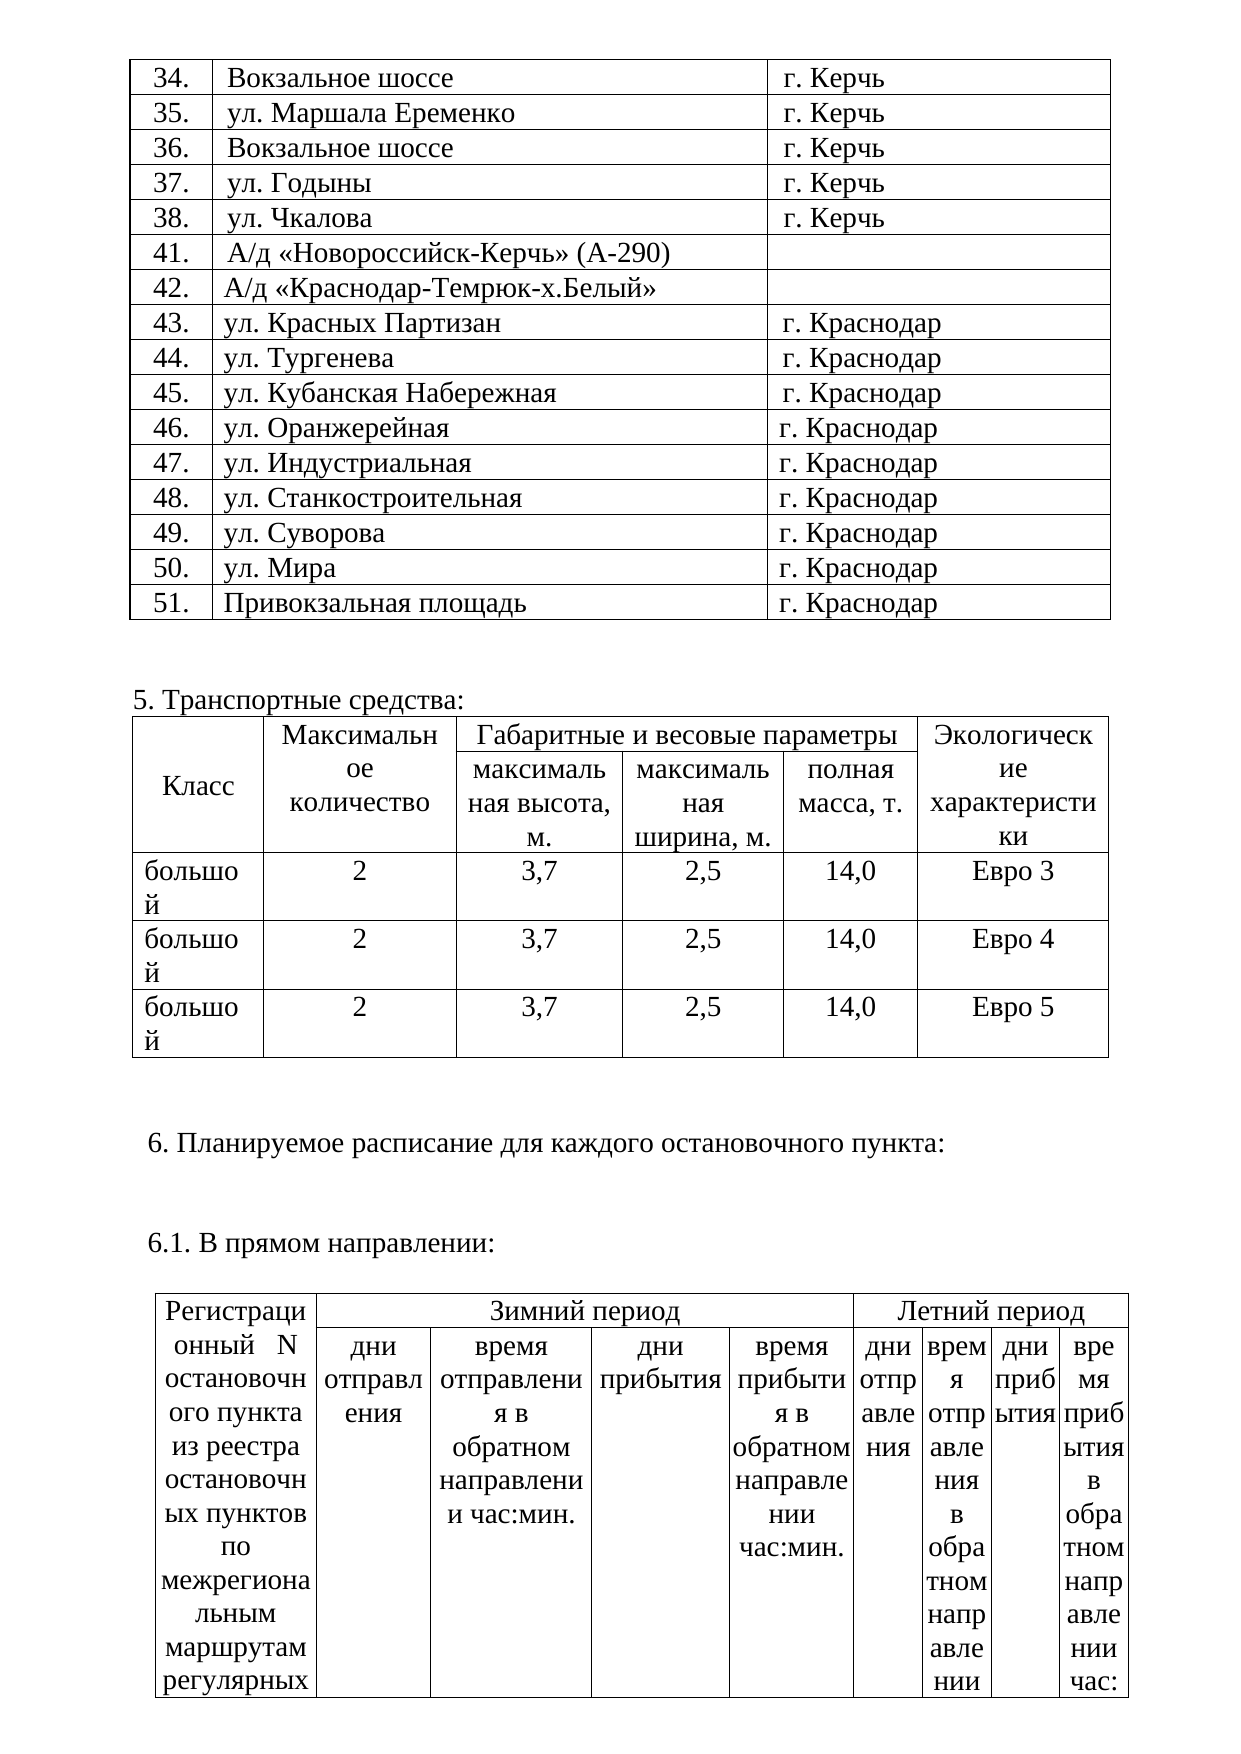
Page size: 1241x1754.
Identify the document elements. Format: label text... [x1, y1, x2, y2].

table_cell ул. Красных Партизан [213, 305, 767, 339]
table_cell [1060, 1328, 1128, 1697]
text 5. Транспортные средства: [118, 682, 1165, 716]
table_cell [431, 1328, 591, 1697]
table_cell дни отправления [854, 1328, 922, 1697]
table_cell 43. [131, 305, 212, 339]
table_cell [768, 270, 1110, 304]
table_cell 14,0 [784, 921, 917, 988]
table_cell г. Керчь [768, 60, 1110, 94]
table_cell ул. Индустриальная [213, 445, 767, 479]
table_header Летний период [854, 1294, 1128, 1327]
table_cell г. Керчь [768, 200, 1110, 234]
table_cell г. Краснодар [768, 550, 1110, 584]
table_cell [923, 1328, 991, 1697]
table_cell 44. [131, 340, 212, 374]
table_cell дни отправления [317, 1328, 430, 1697]
table_cell Вокзальное шоссе [213, 60, 767, 94]
table_cell 48. [131, 480, 212, 514]
table_cell большой [133, 853, 263, 920]
table_header Экологические характеристики [918, 717, 1108, 852]
table_cell ул. Кубанская Набережная [213, 375, 767, 409]
table_cell 2 [264, 990, 456, 1057]
table_cell г. Краснодар [768, 340, 1110, 374]
table_cell дни прибытия [992, 1328, 1059, 1697]
table_cell полная масса, т. [784, 752, 917, 852]
table_cell Евро 4 [918, 921, 1108, 988]
text 6.1. В прямом направлении: [118, 1225, 1165, 1259]
table_cell г. Краснодар [768, 410, 1110, 444]
table_cell Евро 5 [918, 990, 1108, 1057]
table_cell Привокзальная площадь [213, 585, 767, 619]
table_cell 51. [131, 585, 212, 619]
table_cell 14,0 [784, 990, 917, 1057]
table_cell 2,5 [623, 853, 783, 920]
table_cell 36. [131, 130, 212, 164]
table_cell 38. [131, 200, 212, 234]
table_cell 49. [131, 515, 212, 549]
table_cell большой [133, 990, 263, 1057]
table_cell 2,5 [623, 921, 783, 988]
table_cell [768, 235, 1110, 269]
table_cell ул. Чкалова [213, 200, 767, 234]
table_cell 41. [131, 235, 212, 269]
table_cell 42. [131, 270, 212, 304]
table_cell ул. Оранжерейная [213, 410, 767, 444]
text 6. Планируемое расписание для каждого остановочного пункта: [118, 1125, 1165, 1158]
table_cell 2,5 [623, 990, 783, 1057]
table_header Регистрационный N остановочного пункта из реестра остановочных пунктов по межрегиональным маршрутам регулярных перевозок [156, 1294, 316, 1697]
table_cell ул. Станкостроительная [213, 480, 767, 514]
table_cell 50. [131, 550, 212, 584]
table_header Зимний период [317, 1294, 853, 1327]
table_cell г. Краснодар [768, 305, 1110, 339]
table_cell ул. Суворова [213, 515, 767, 549]
table_cell большой [133, 921, 263, 988]
table_cell 14,0 [784, 853, 917, 920]
table_cell г. Керчь [768, 165, 1110, 199]
table_cell 3,7 [457, 853, 622, 920]
table_cell г. Керчь [768, 130, 1110, 164]
table_cell 2 [264, 921, 456, 988]
table_header Класс [133, 717, 263, 852]
table_cell 2 [264, 853, 456, 920]
table_cell г. Краснодар [768, 585, 1110, 619]
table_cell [730, 1328, 853, 1697]
table_cell максимальная ширина, м. [623, 752, 783, 852]
table_cell Евро 3 [918, 853, 1108, 920]
table_header Максимальное количество [264, 717, 456, 852]
table_cell 3,7 [457, 990, 622, 1057]
table_cell 3,7 [457, 921, 622, 988]
table_cell 37. [131, 165, 212, 199]
table_cell 45. [131, 375, 212, 409]
table_cell г. Краснодар [768, 515, 1110, 549]
table_cell ул. Годыны [213, 165, 767, 199]
table_cell г. Керчь [768, 95, 1110, 129]
table_cell 35. [131, 95, 212, 129]
table_cell ул. Мира [213, 550, 767, 584]
table_cell г. Краснодар [768, 480, 1110, 514]
table_cell ул. Маршала Еременко [213, 95, 767, 129]
table_cell 46. [131, 410, 212, 444]
table_cell А/д «Краснодар-Темрюк-х.Белый» [213, 270, 767, 304]
table_cell максимальная высота, м. [457, 752, 622, 852]
table_cell 47. [131, 445, 212, 479]
table_cell А/д «Новороссийск-Керчь» (А-290) [213, 235, 767, 269]
table_cell дни прибытия [592, 1328, 729, 1697]
table_cell 34. [131, 60, 212, 94]
table_cell г. Краснодар [768, 375, 1110, 409]
table_cell Вокзальное шоссе [213, 130, 767, 164]
table_cell г. Краснодар [768, 445, 1110, 479]
table_header Габаритные и весовые параметры [457, 717, 917, 751]
table_cell ул. Тургенева [213, 340, 767, 374]
